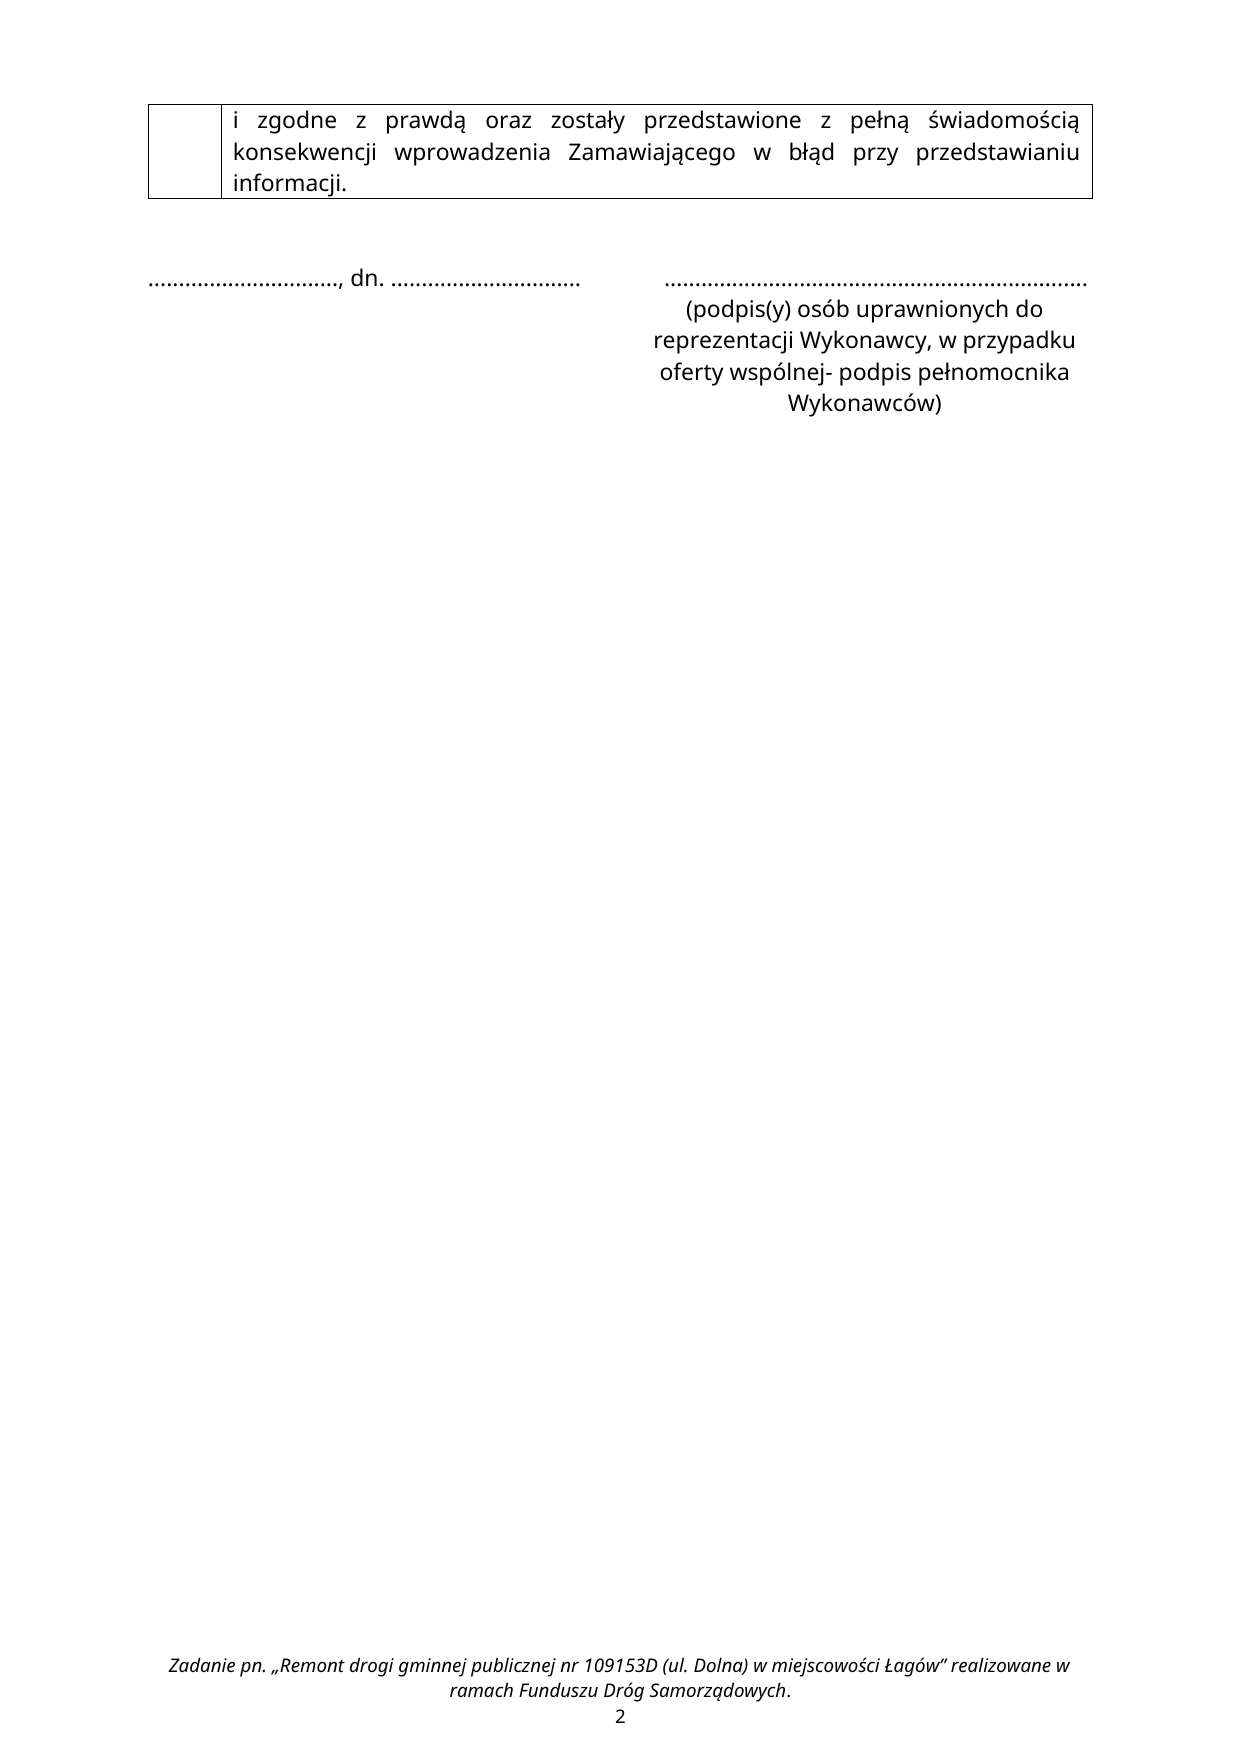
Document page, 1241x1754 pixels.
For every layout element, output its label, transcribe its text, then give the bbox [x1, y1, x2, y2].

text ..............................., dn. ............................... ..................................................................... [148, 262, 1093, 293]
text (podpis(y) osób uprawnionych do reprezentacji Wykonawcy, w przypadku oferty wspólnej- podpis pełnomocnika Wykonawców) [637, 293, 1093, 418]
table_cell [222, 105, 1092, 198]
table_cell [149, 105, 221, 198]
